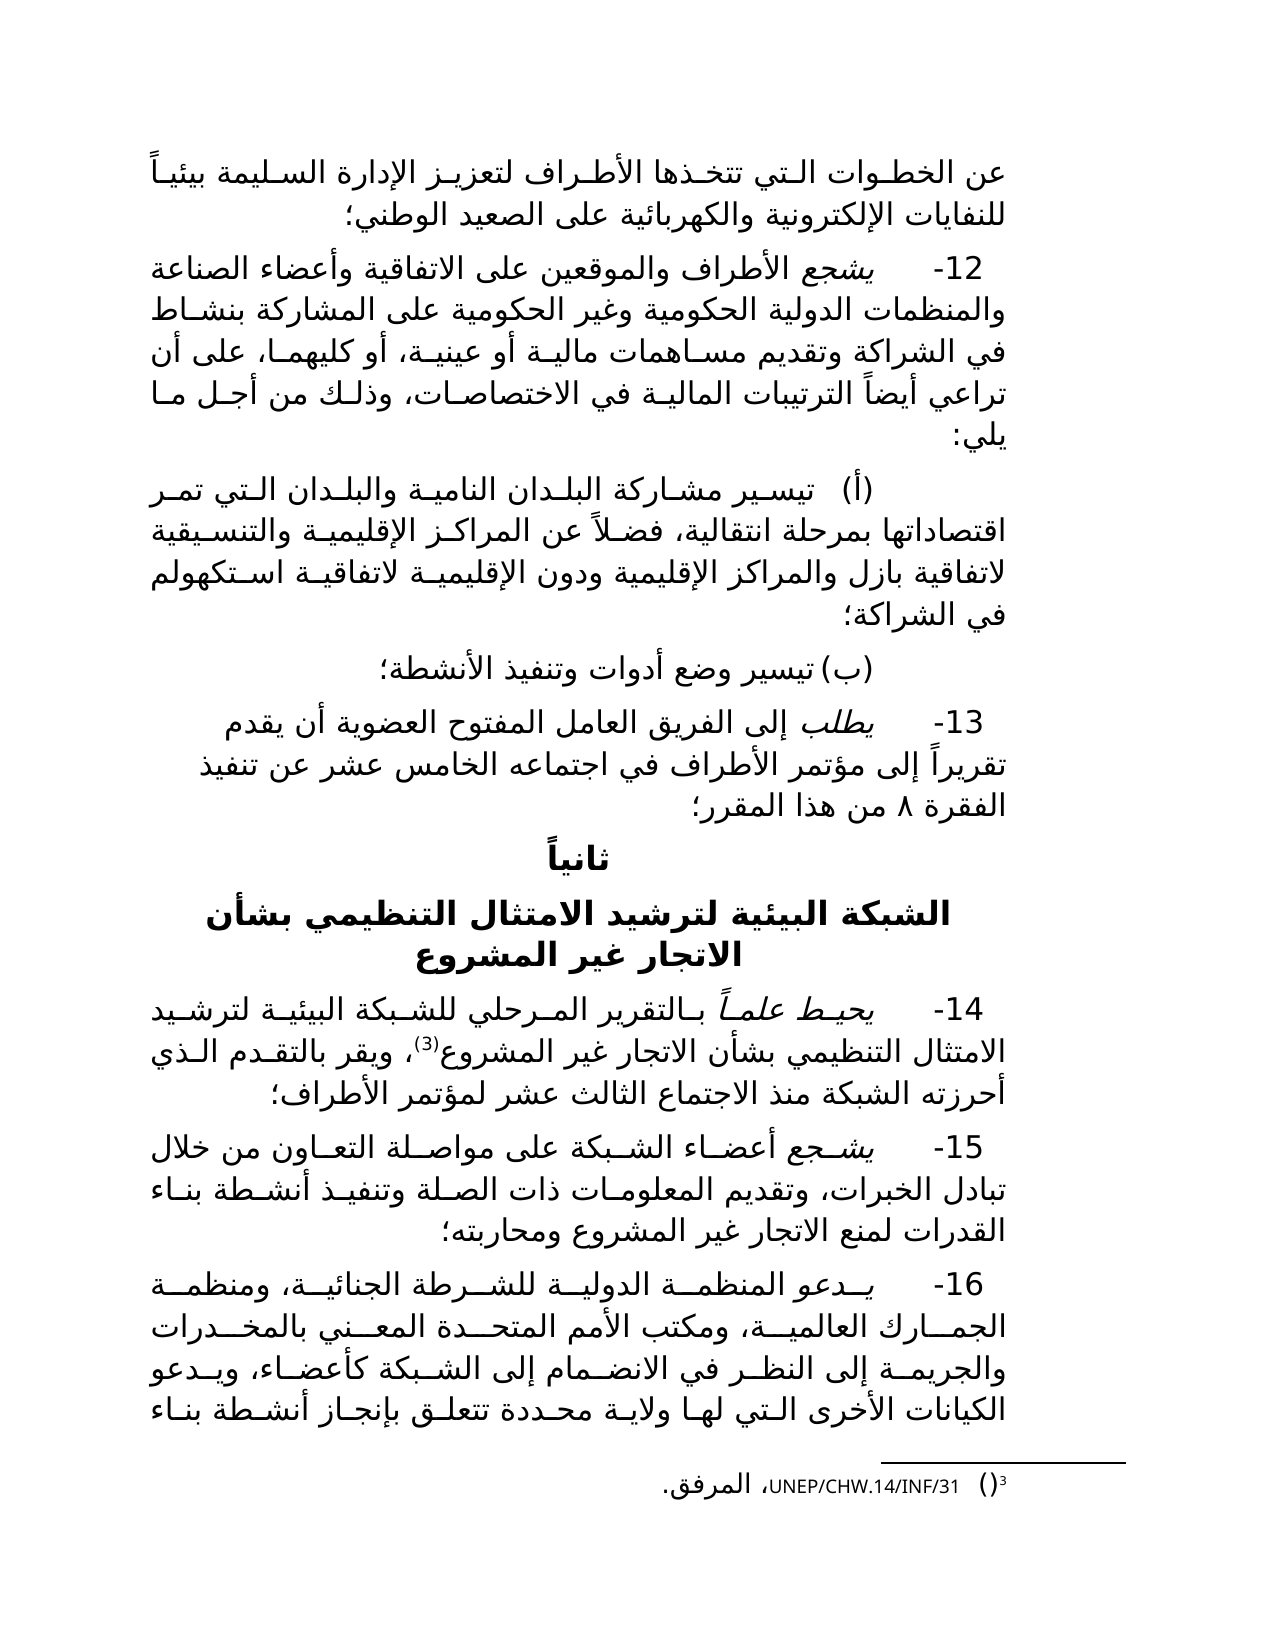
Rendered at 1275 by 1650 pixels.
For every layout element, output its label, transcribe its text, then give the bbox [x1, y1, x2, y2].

text الشبكة البيئية لترشيد الامتثال التنظيمي بشأن الاتجار غير المشروع [150, 892, 1007, 975]
list يشجع أعضاء الشبكة على مواصلة التعاون من خلال تبادل الخبرات، وتقديم المعلومات ذات الصلة وتنفيذ أنشطة بناء القدرات لمنع الاتجار غير المشروع ومحاربته؛ [150, 1125, 1007, 1250]
list يطلب إلى الفريق العامل المفتوح العضوية أن يقدم تقريراً إلى مؤتمر الأطراف في اجتماعه الخامس عشر عن تنفيذ الفقرة ٨ من هذا المقرر؛ [150, 700, 1007, 825]
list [150, 1262, 1007, 1429]
text (ب) تيسير وضع أدوات وتنفيذ الأنشطة؛ [150, 646, 1007, 687]
text ثانياً [150, 837, 1007, 879]
text (أ) تيسير مشاركة البلدان النامية والبلدان التي تمر اقتصاداتها بمرحلة انتقالية، فضلاً عن المراكز الإقليمية والتنسيقية لاتفاقية بازل والمراكز الإقليمية ودون الإقليمية لاتفاقية استكهولم في الشراكة؛ [150, 467, 1007, 633]
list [150, 150, 1007, 233]
list يشجع الأطراف والموقعين على الاتفاقية وأعضاء الصناعة والمنظمات الدولية الحكومية وغير الحكومية على المشاركة بنشاط في الشراكة وتقديم مساهمات مالية أو عينية، أو كليهما، على أن تراعي أيضاً الترتيبات المالية في الاختصاصات، وذلك من أجل ما يلي: [150, 246, 1007, 454]
list يحيط علماً بالتقرير المرحلي للشبكة البيئية لترشيد الامتثال التنظيمي بشأن الاتجار غير المشروع()، ويقر بالتقدم الذي أحرزته الشبكة منذ الاجتماع الثالث عشر لمؤتمر الأطراف؛ [150, 987, 1007, 1112]
